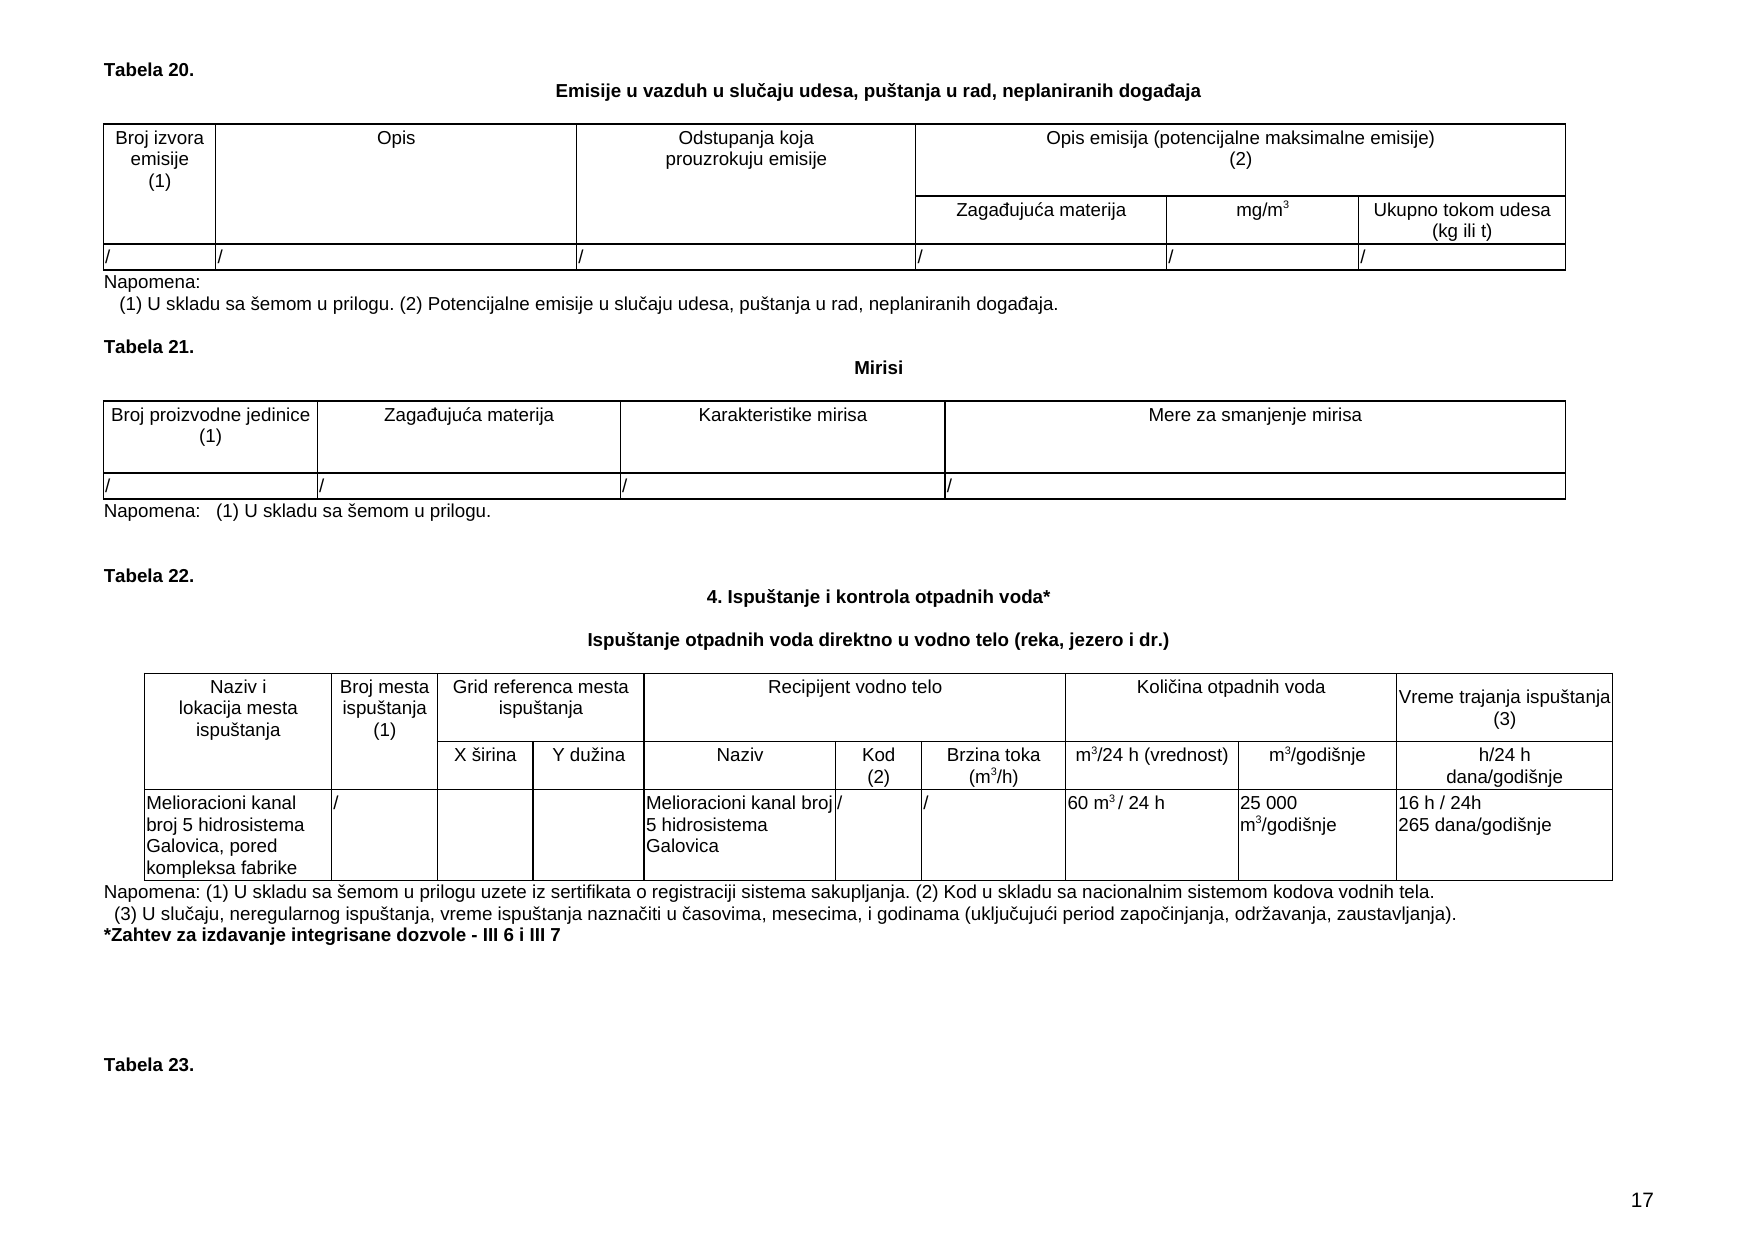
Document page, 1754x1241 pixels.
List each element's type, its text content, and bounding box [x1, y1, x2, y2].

table_cell / [104, 245, 215, 269]
table_header Naziv i lokacija mesta ispuštanja [145, 674, 331, 789]
table_cell Melioracioni kanal broj 5 hidrosistema Galovica, pored kompleksa fabrike [145, 790, 331, 879]
table_cell Naziv [645, 742, 835, 789]
table_cell 25 000 m3/godišnje [1239, 790, 1396, 879]
table_cell / [104, 474, 317, 498]
table_header Recipijent vodno telo [645, 674, 1065, 741]
text Tabela 22. [103, 564, 1653, 586]
text Emisije u vazduh u slučaju udesa, puštanja u rad, neplaniranih događaja [103, 80, 1653, 102]
text (3) U slučaju, neregularnog ispuštanja, vreme ispuštanja naznačiti u časovima, mesecima, i godinama (uključujući period započinjanja, održavanja, zaustavljanja). [103, 903, 1653, 924]
table_header Opis [216, 125, 576, 243]
table_header Karakteristike mirisa [621, 402, 944, 472]
table_header Vreme trajanja ispuštanja (3) [1397, 674, 1612, 741]
table_header Zagađujuća materija [318, 402, 620, 472]
table_cell m3/godišnje [1239, 742, 1396, 789]
text Napomena: (1) U skladu sa šemom u prilogu uzete iz sertifikata o registraciji sistema sakupljanja. (2) Kod u skladu sa nacionalnim sistemom kodova vodnih tela. [103, 881, 1653, 903]
table_cell / [332, 790, 437, 879]
table_cell 16 h / 24h 265 dana/godišnje [1397, 790, 1612, 879]
table_cell / [1359, 245, 1565, 269]
table_cell / [922, 790, 1065, 879]
text Mirisi [103, 357, 1653, 379]
table_header Odstupanja koja prouzrokuju emisije [577, 125, 915, 243]
text Tabela 21. [103, 336, 1653, 357]
table_header Broj izvora emisije (1) [104, 125, 215, 243]
table_cell [438, 790, 532, 879]
text (1) U skladu sa šemom u prilogu. (2) Potencijalne emisije u slučaju udesa, puštanja u rad, neplaniranih događaja. [119, 292, 1653, 314]
table_header Mere za smanjenje mirisa [946, 402, 1565, 472]
table_header Broj proizvodne jedinice (1) [104, 402, 317, 472]
table_cell m3/24 h (vrednost) [1066, 742, 1238, 789]
table_cell 60 m3 / 24 h [1066, 790, 1238, 879]
table_cell h/24 h dana/godišnje [1397, 742, 1612, 789]
table_cell / [836, 790, 921, 879]
table_cell [534, 790, 643, 879]
text Ispuštanje otpadnih voda direktno u vodno telo (reka, jezero i dr.) [103, 629, 1653, 651]
text *Zahtev za izdavanje integrisane dozvole - III 6 i III 7 [103, 924, 1653, 946]
table_header Količina otpadnih voda [1066, 674, 1396, 741]
table_header Opis emisija (potencijalne maksimalne emisije) (2) [916, 125, 1565, 195]
table_cell X širina [438, 742, 532, 789]
text Napomena: [103, 271, 1653, 292]
table_cell Zagađujuća materija [916, 197, 1166, 243]
text Napomena: (1) U skladu sa šemom u prilogu. [103, 500, 1653, 521]
table_cell / [216, 245, 576, 269]
table_cell Kod (2) [836, 742, 921, 789]
table_cell Melioracioni kanal broj 5 hidrosistema Galovica [645, 790, 835, 879]
text 4. Ispuštanje i kontrola otpadnih voda* [103, 586, 1653, 608]
text Tabela 20. [103, 59, 1653, 80]
table_header Grid referenca mesta ispuštanja [438, 674, 643, 741]
table_cell / [1167, 245, 1358, 269]
table_cell Ukupno tokom udesa (kg ili t) [1359, 197, 1565, 243]
table_cell Brzina toka (m3/h) [922, 742, 1065, 789]
table_cell / [916, 245, 1166, 269]
table_cell Y dužina [534, 742, 643, 789]
table_cell / [318, 474, 620, 498]
table_cell mg/m3 [1167, 197, 1358, 243]
table_header Broj mesta ispuštanja (1) [332, 674, 437, 789]
text Tabela 23. [103, 1054, 1653, 1075]
table_cell / [621, 474, 944, 498]
table_cell / [946, 474, 1565, 498]
table_cell / [577, 245, 915, 269]
